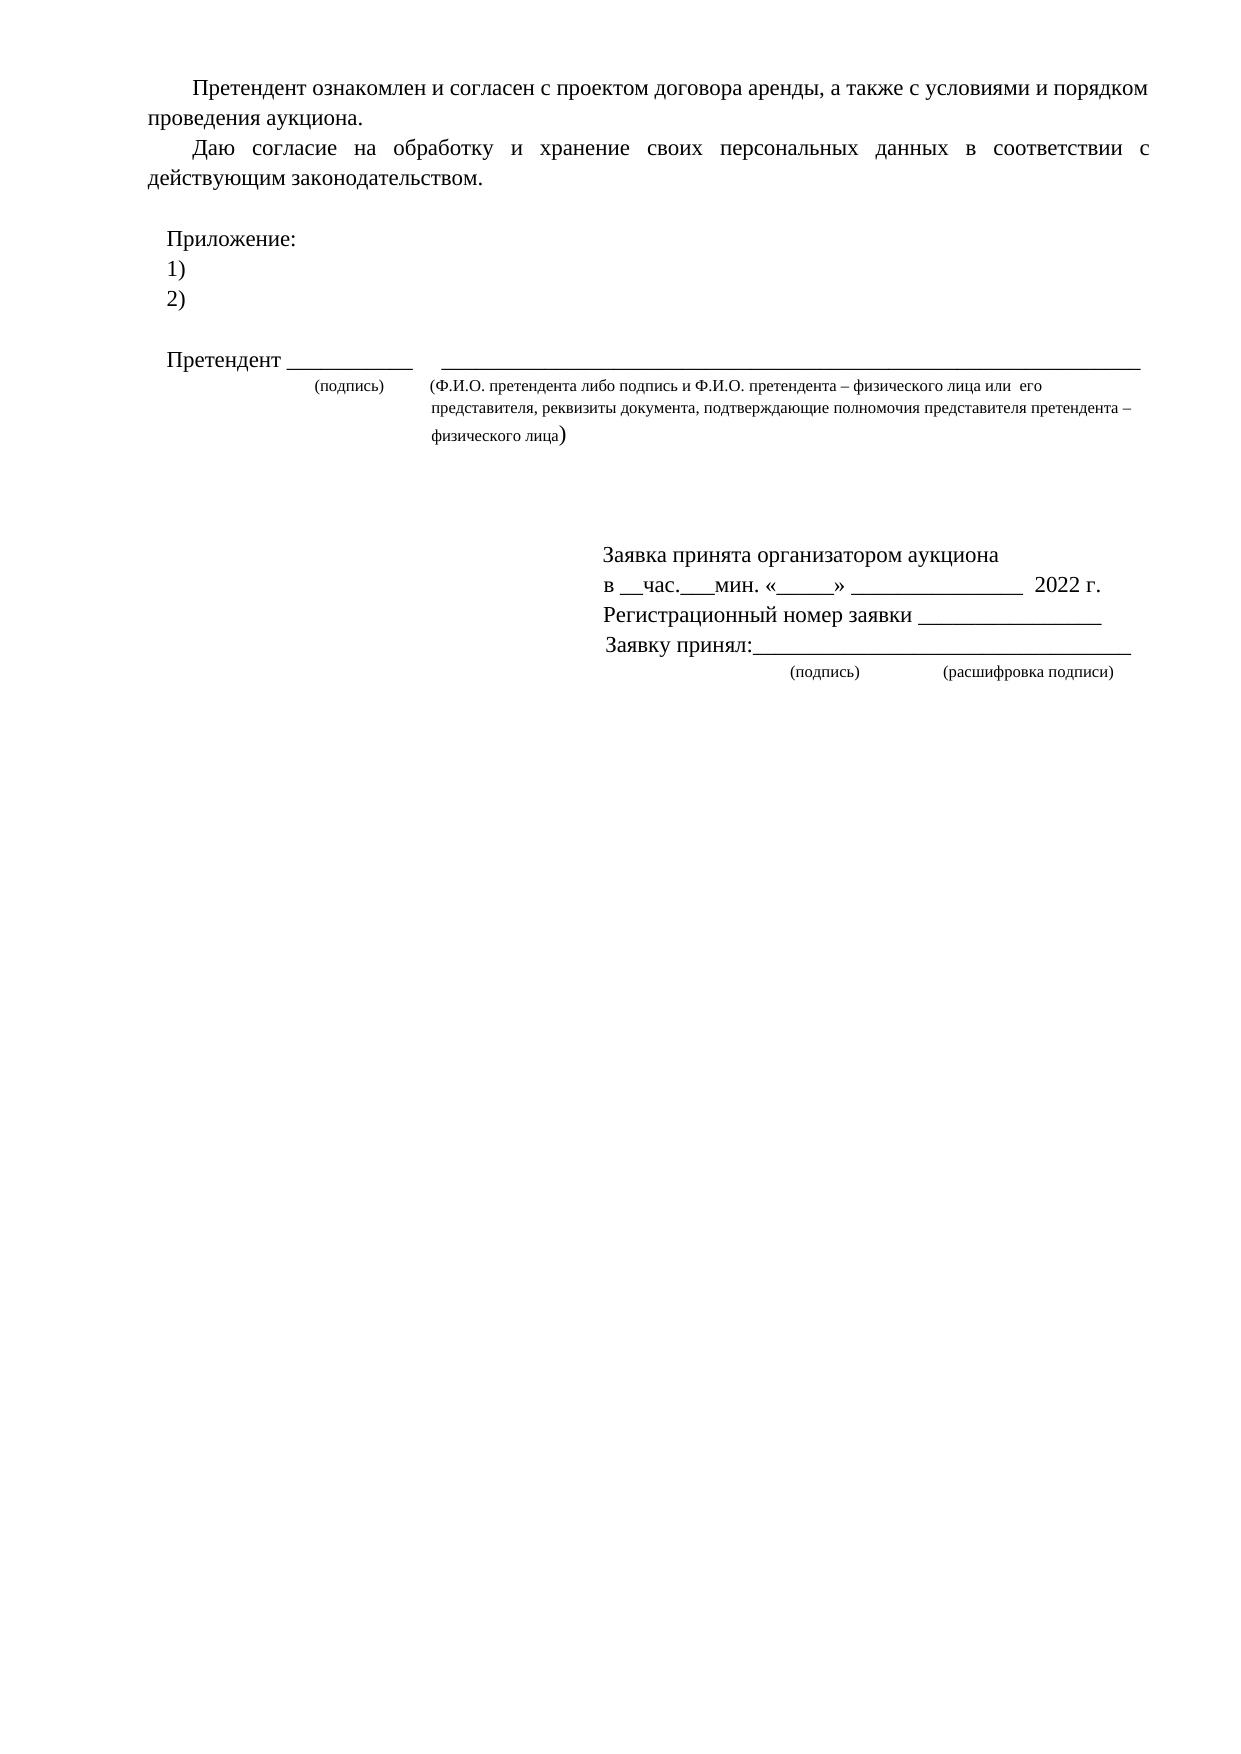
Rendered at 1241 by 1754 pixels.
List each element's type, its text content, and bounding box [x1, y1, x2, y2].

text Приложение: [148, 225, 1152, 251]
text 1) [148, 255, 1152, 281]
text (подпись) (расшифровка подписи) [148, 662, 1152, 681]
text Даю согласие на обработку и хранение своих персональных данных в соответствии с действующим законодательством. [148, 134, 1152, 191]
text в __час.___мин. «_____» _______________ 2022 г. [148, 571, 1152, 597]
text физического лица) [148, 420, 1152, 446]
text Претендент ознакомлен и согласен с проектом договора аренды, а также с условиями и порядком проведения аукциона. [148, 74, 1152, 130]
text (подпись) (Ф.И.О. претендента либо подпись и Ф.И.О. претендента – физического лица или его [148, 376, 1152, 395]
text представителя, реквизиты документа, подтверждающие полномочия представителя претендента – [148, 398, 1152, 417]
text Регистрационный номер заявки ________________ [148, 601, 1152, 627]
text Заявку принял:_________________________________ [148, 631, 1152, 658]
text Претендент ___________ _____________________________________________________________ [148, 346, 1152, 372]
text Заявка принята организатором аукциона [148, 541, 1152, 567]
text 2) [148, 285, 1152, 312]
